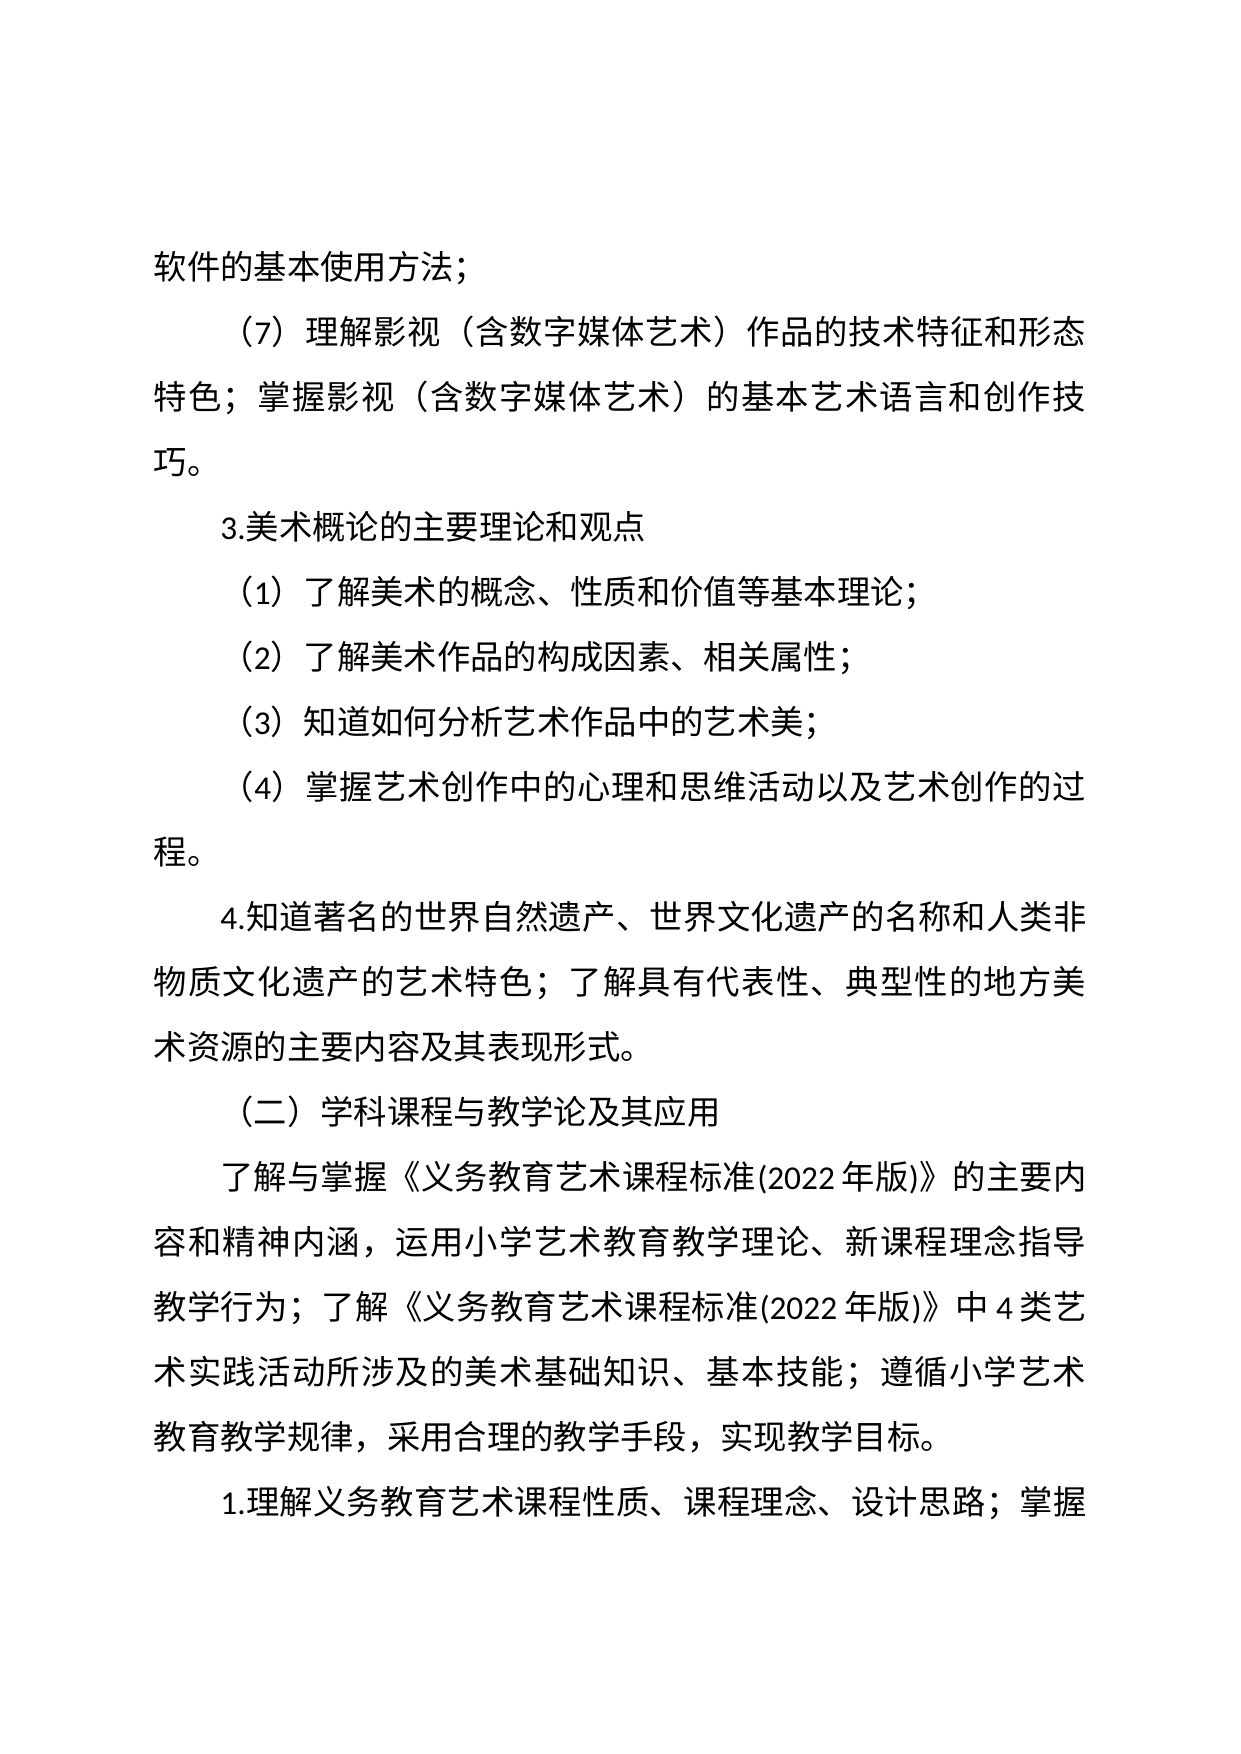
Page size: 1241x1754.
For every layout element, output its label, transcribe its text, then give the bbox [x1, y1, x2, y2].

text （2）了解美术作品的构成因素、相关属性； [153, 623, 1087, 688]
text （二）学科课程与教学论及其应用 [153, 1078, 1087, 1143]
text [153, 1468, 1087, 1533]
text （3）知道如何分析艺术作品中的艺术美； [153, 688, 1087, 753]
text （7）理解影视（含数字媒体艺术）作品的技术特征和形态特色；掌握影视（含数字媒体艺术）的基本艺术语言和创作技巧。 [153, 298, 1087, 493]
text 4.知道著名的世界自然遗产、世界文化遗产的名称和人类非物质文化遗产的艺术特色；了解具有代表性、典型性的地方美术资源的主要内容及其表现形式。 [153, 883, 1087, 1078]
text （4）掌握艺术创作中的心理和思维活动以及艺术创作的过程。 [153, 753, 1087, 883]
text 3.美术概论的主要理论和观点 [153, 493, 1087, 558]
text 了解与掌握《义务教育艺术课程标准(2022年版)》的主要内容和精神内涵，运用小学艺术教育教学理论、新课程理念指导教学行为；了解《义务教育艺术课程标准(2022年版)》中4类艺术实践活动所涉及的美术基础知识、基本技能；遵循小学艺术教育教学规律，采用合理的教学手段，实现教学目标。 [153, 1143, 1087, 1468]
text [153, 233, 1087, 298]
text （1）了解美术的概念、性质和价值等基本理论； [153, 558, 1087, 623]
